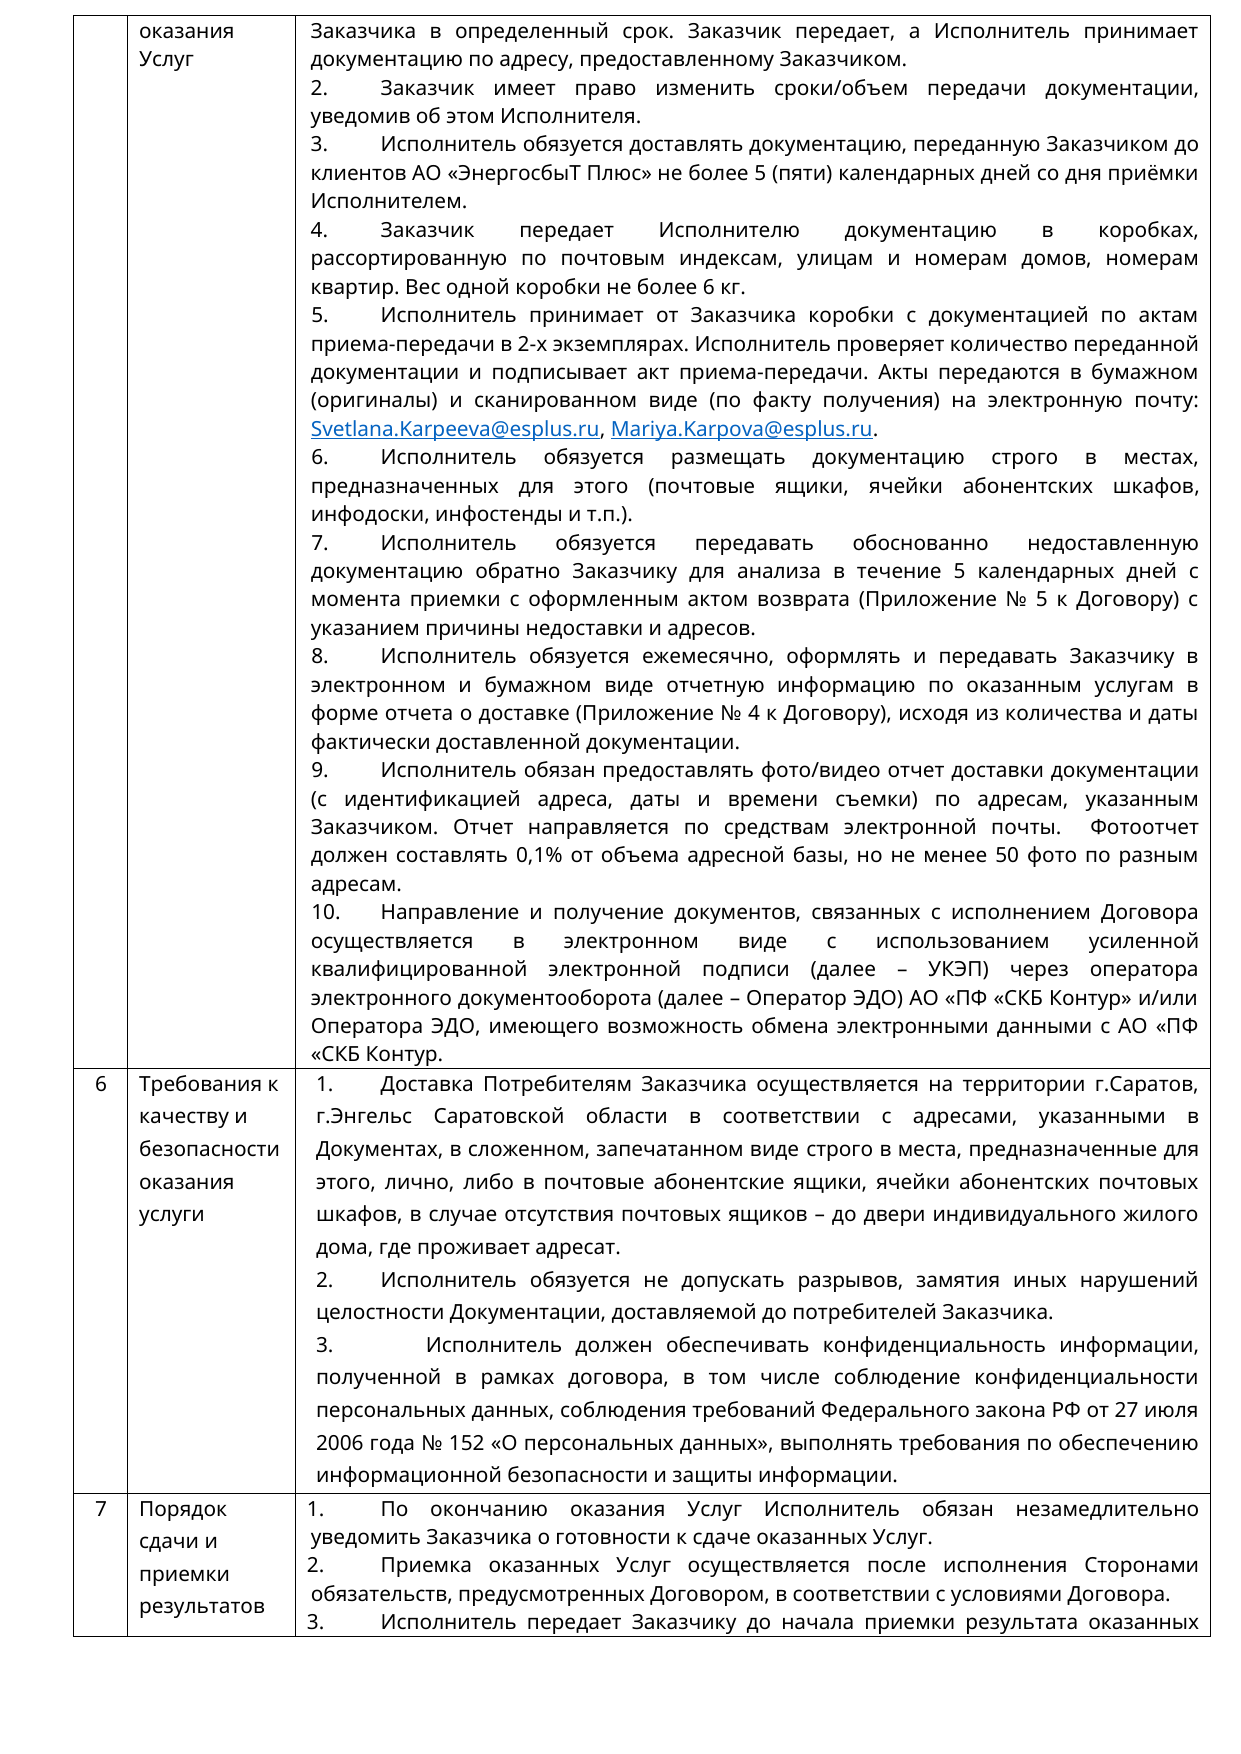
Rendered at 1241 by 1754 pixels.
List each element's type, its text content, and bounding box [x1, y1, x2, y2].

table_cell Доставка Потребителям Заказчика осуществляется на территории г.Саратов, г.Энгельс Саратовской области в соответствии с адресами, указанными в Документах, в сложенном, запечатанном виде строго в места, предназначенные для этого, лично, либо в почтовые абонентские ящики, ячейки абонентских почтовых шкафов, в случае отсутствия почтовых ящиков – до двери индивидуального жилого дома, где проживает адресат. Исполнитель обязуется не допускать разрывов, замятия иных нарушений целостности Документации, доставляемой до потребителей Заказчика. 3. Исполнитель должен обеспечивать конфиденциальность информации, полученной в рамках договора, в том числе соблюдение конфиденциальности персональных данных, соблюдения требований Федерального закона РФ от 27 июля 2006 года № 152 «О персональных данных», выполнять требования по обеспечению информационной безопасности и защиты информации. [296, 1069, 1210, 1493]
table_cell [128, 16, 295, 1068]
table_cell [128, 1494, 295, 1636]
table_cell 5 [74, 16, 127, 1068]
table_cell 6 [74, 1069, 127, 1493]
table_cell 7 [74, 1494, 127, 1636]
table_cell Требования к качеству и безопасности оказания услуги [128, 1069, 295, 1493]
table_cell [296, 1494, 1210, 1636]
